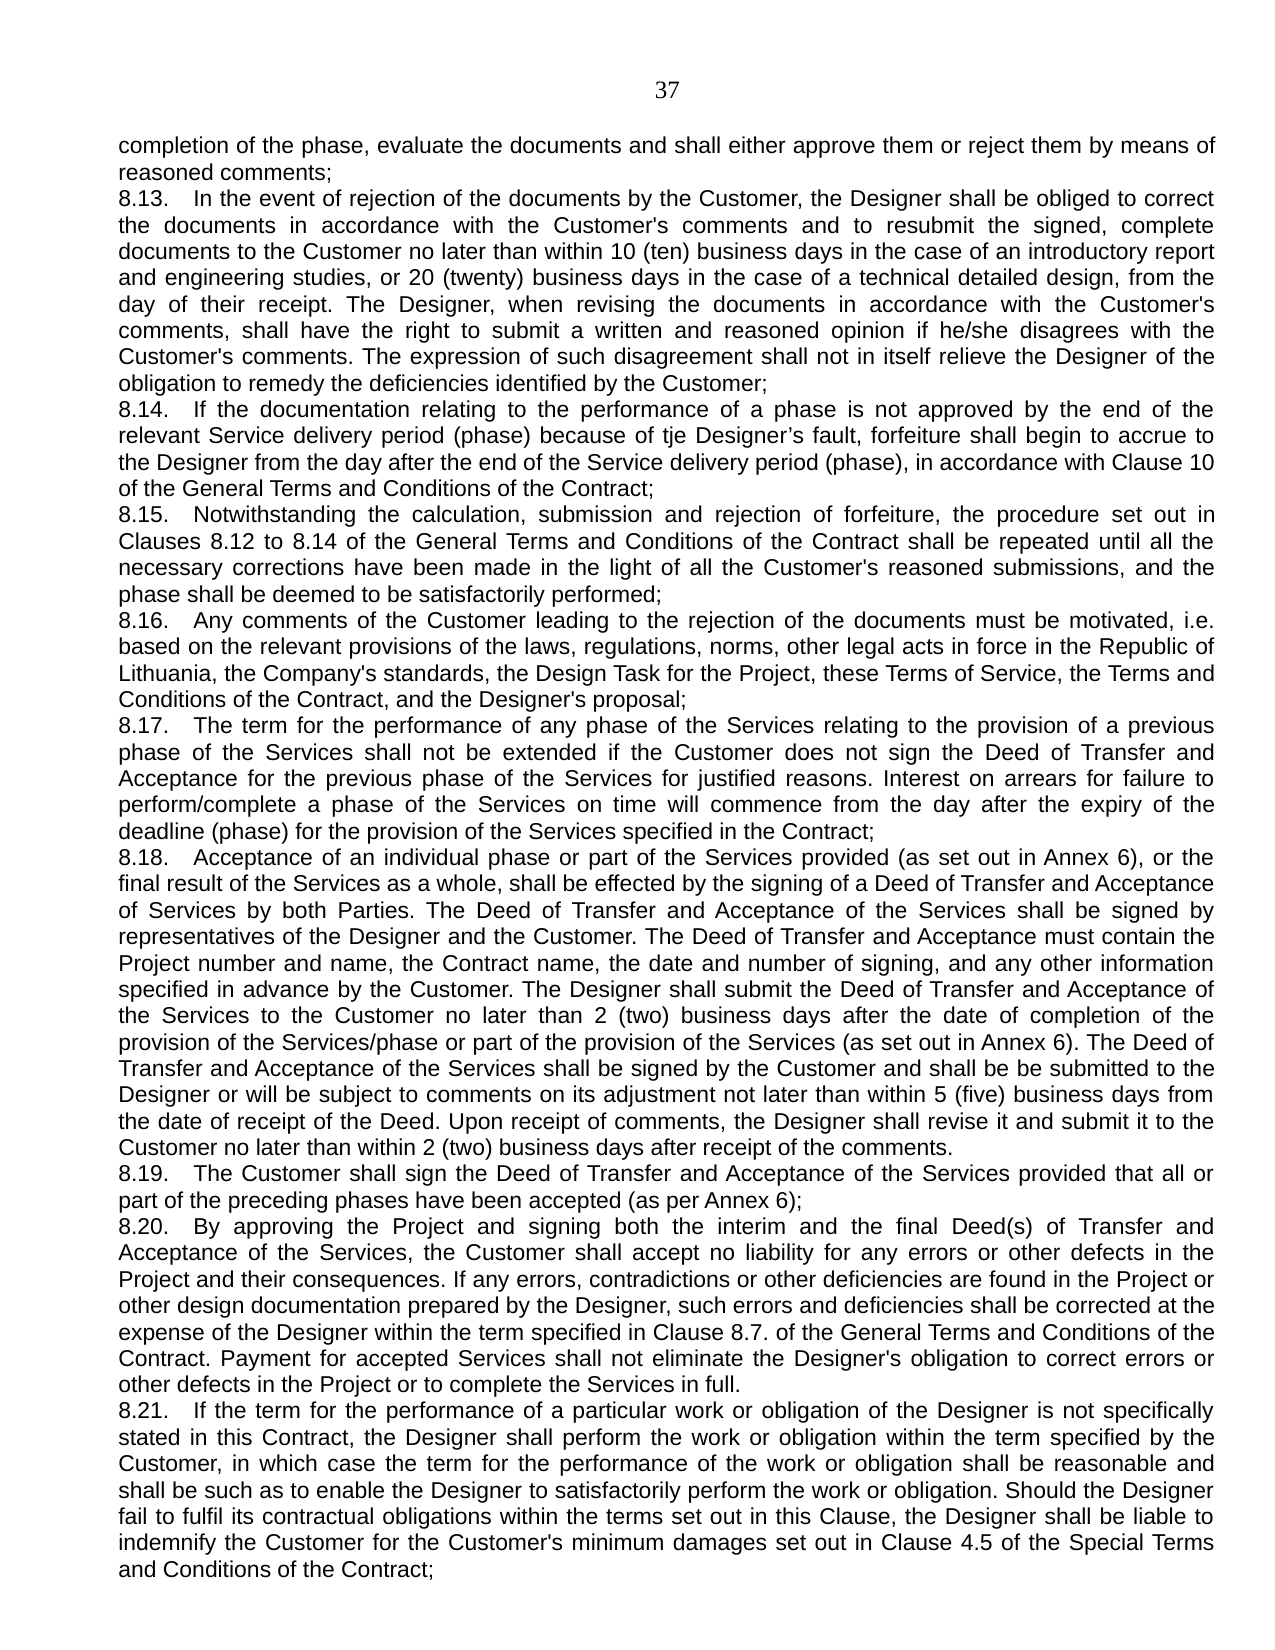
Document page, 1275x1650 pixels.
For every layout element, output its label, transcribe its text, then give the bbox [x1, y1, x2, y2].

title The Customer shall sign the Deed of Transfer and Acceptance of the Services provided that all or part of the preceding phases have been accepted (as per Annex 6); [118, 1160, 1216, 1213]
title If the term for the performance of a particular work or obligation of the Designer is not specifically stated in this Contract, the Designer shall perform the work or obligation within the term specified by the Customer, in which case the term for the performance of the work or obligation shall be reasonable and shall be such as to enable the Designer to satisfactorily perform the work or obligation. Should the Designer fail to fulfil its contractual obligations within the terms set out in this Clause, the Designer shall be liable to indemnify the Customer for the Customer's minimum damages set out in Clause 4.5 of the Special Terms and Conditions of the Contract; [118, 1397, 1216, 1582]
title By approving the Project and signing both the interim and the final Deed(s) of Transfer and Acceptance of the Services, the Customer shall accept no liability for any errors or other defects in the Project and their consequences. If any errors, contradictions or other deficiencies are found in the Project or other design documentation prepared by the Designer, such errors and deficiencies shall be corrected at the expense of the Designer within the term specified in Clause 8.7. of the General Terms and Conditions of the Contract. Payment for accepted Services shall not eliminate the Designer's obligation to correct errors or other defects in the Project or to complete the Services in full. [118, 1213, 1216, 1397]
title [118, 132, 1216, 185]
title If the documentation relating to the performance of a phase is not approved by the end of the relevant Service delivery period (phase) because of tje Designer’s fault, forfeiture shall begin to accrue to the Designer from the day after the end of the Service delivery period (phase), in accordance with Clause 10 of the General Terms and Conditions of the Contract; [118, 396, 1216, 501]
title Any comments of the Customer leading to the rejection of the documents must be motivated, i.e. based on the relevant provisions of the laws, regulations, norms, other legal acts in force in the Republic of Lithuania, the Company's standards, the Design Task for the Project, these Terms of Service, the Terms and Conditions of the Contract, and the Designer's proposal; [118, 607, 1216, 712]
title Acceptance of an individual phase or part of the Services provided (as set out in Annex 6), or the final result of the Services as a whole, shall be effected by the signing of a Deed of Transfer and Acceptance of Services by both Parties. The Deed of Transfer and Acceptance of the Services shall be signed by representatives of the Designer and the Customer. The Deed of Transfer and Acceptance must contain the Project number and name, the Contract name, the date and number of signing, and any other information specified in advance by the Customer. The Designer shall submit the Deed of Transfer and Acceptance of the Services to the Customer no later than 2 (two) business days after the date of completion of the provision of the Services/phase or part of the provision of the Services (as set out in Annex 6). The Deed of Transfer and Acceptance of the Services shall be signed by the Customer and shall be be submitted to the Designer or will be subject to comments on its adjustment not later than within 5 (five) business days from the date of receipt of the Deed. Upon receipt of comments, the Designer shall revise it and submit it to the Customer no later than within 2 (two) business days after receipt of the comments. [118, 844, 1216, 1160]
title In the event of rejection of the documents by the Customer, the Designer shall be obliged to correct the documents in accordance with the Customer's comments and to resubmit the signed, complete documents to the Customer no later than within 10 (ten) business days in the case of an introductory report and engineering studies, or 20 (twenty) business days in the case of a technical detailed design, from the day of their receipt. The Designer, when revising the documents in accordance with the Customer's comments, shall have the right to submit a written and reasoned opinion if he/she disagrees with the Customer's comments. The expression of such disagreement shall not in itself relieve the Designer of the obligation to remedy the deficiencies identified by the Customer; [118, 185, 1216, 396]
title The term for the performance of any phase of the Services relating to the provision of a previous phase of the Services shall not be extended if the Customer does not sign the Deed of Transfer and Acceptance for the previous phase of the Services for justified reasons. Interest on arrears for failure to perform/complete a phase of the Services on time will commence from the day after the expiry of the deadline (phase) for the provision of the Services specified in the Contract; [118, 712, 1216, 844]
title Notwithstanding the calculation, submission and rejection of forfeiture, the procedure set out in Clauses 8.12 to 8.14 of the General Terms and Conditions of the Contract shall be repeated until all the necessary corrections have been made in the light of all the Customer's reasoned submissions, and the phase shall be deemed to be satisfactorily performed; [118, 501, 1216, 607]
